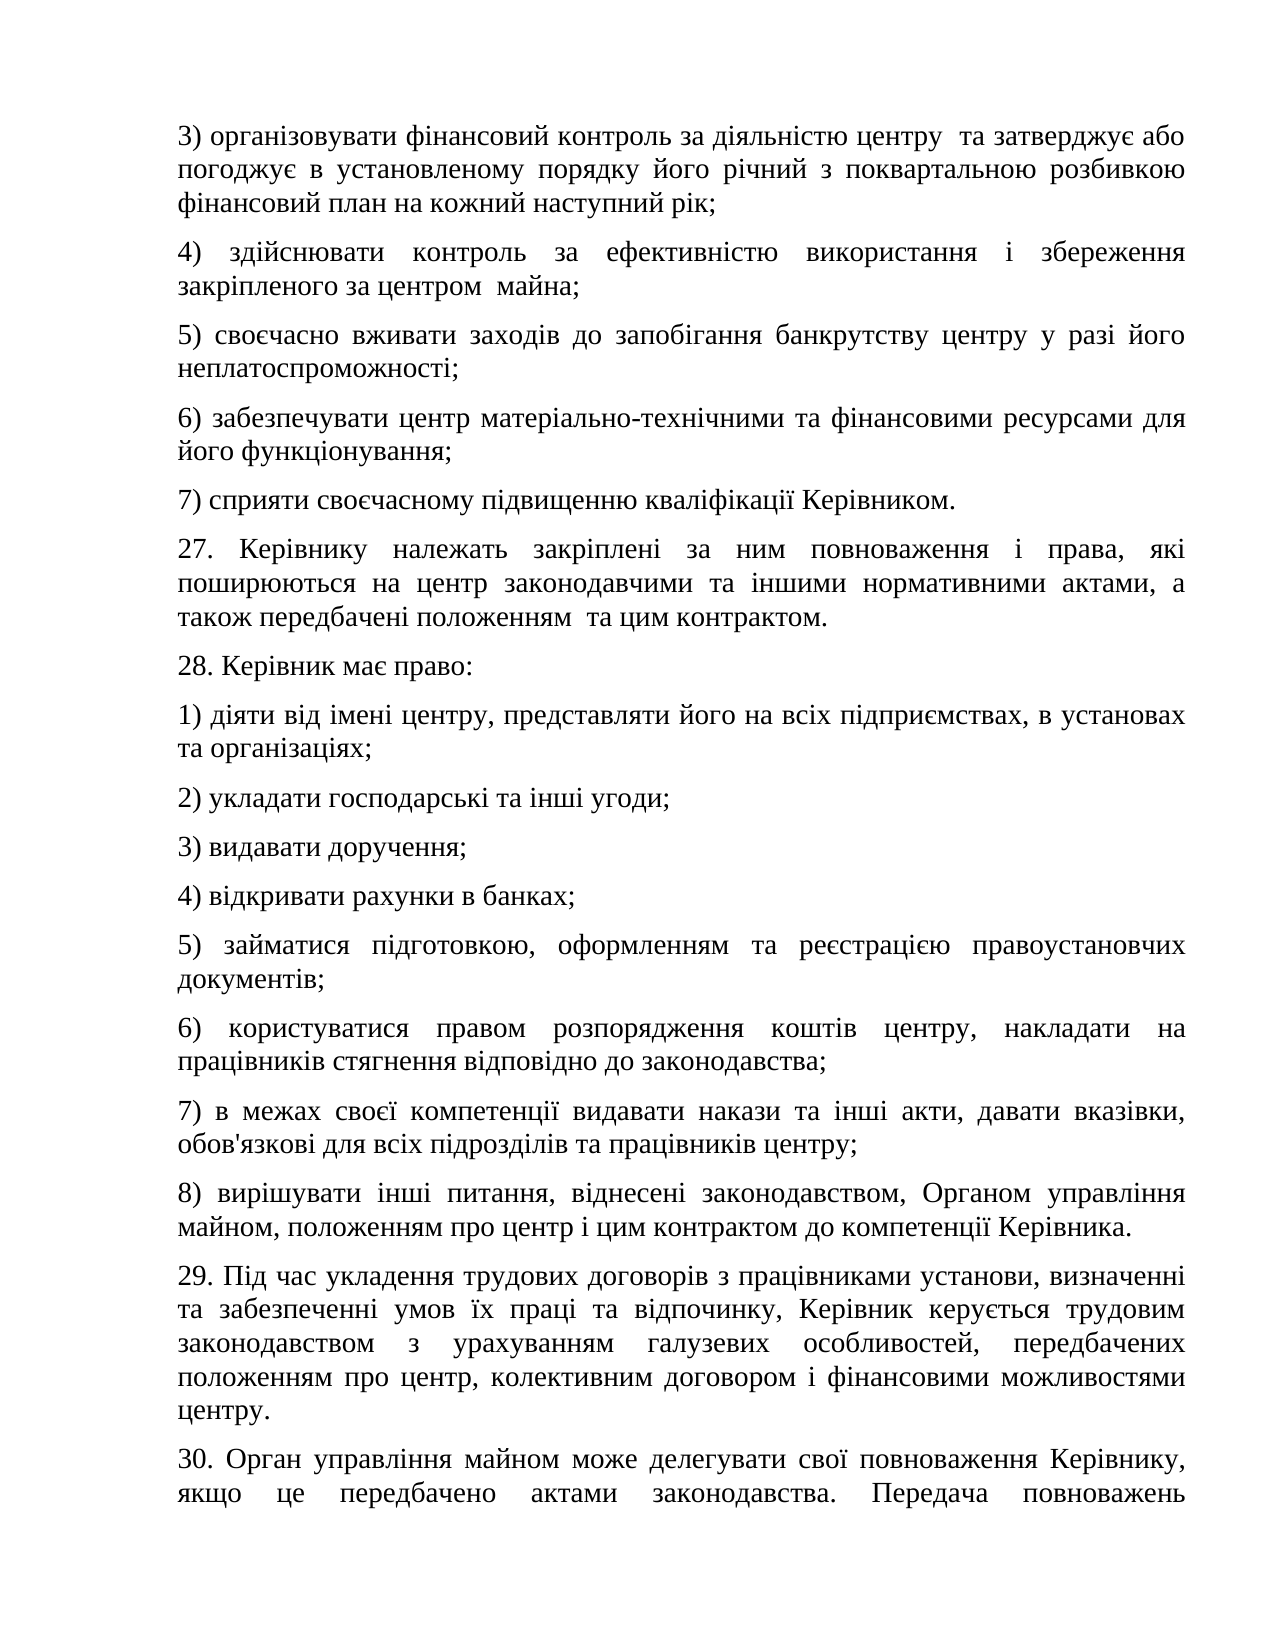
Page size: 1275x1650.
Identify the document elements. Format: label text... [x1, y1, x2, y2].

text 28. Керівник має право: [177, 648, 1186, 681]
text 29. Під час укладення трудових договорів з працівниками установи, визначенні та забезпеченні умов їх праці та відпочинку, Керівник керується трудовим законодавством з урахуванням галузевих особливостей, передбачених положенням про центр, колективним договором і фінансовими можливостями центру. [177, 1258, 1186, 1426]
text 4) здійснювати контроль за ефективністю використання і збереження закріпленого за центром майна; [177, 234, 1186, 301]
text 7) в межах своєї компетенції видавати накази та інші акти, давати вказівки, обов'язкові для всіх підрозділів та працівників центру; [177, 1093, 1186, 1160]
text 6) забезпечувати центр матеріально-технічними та фінансовими ресурсами для його функціонування; [177, 400, 1186, 467]
text 6) користуватися правом розпорядження коштів центру, накладати на працівників стягнення відповідно до законодавства; [177, 1010, 1186, 1077]
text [177, 1441, 1186, 1508]
text 4) відкривати рахунки в банках; [177, 878, 1186, 912]
text 5) своєчасно вживати заходів до запобігання банкрутству центру у разі його неплатоспроможності; [177, 317, 1186, 384]
text 1) діяти від імені центру, представляти його на всіх підприємствах, в установах та організаціях; [177, 697, 1186, 764]
text 2) укладати господарські та інші угоди; [177, 780, 1186, 813]
text 8) вирішувати інші питання, віднесені законодавством, Органом управління майном, положенням про центр і цим контрактом до компетенції Керівника. [177, 1175, 1186, 1242]
text 27. Керівнику належать закріплені за ним повноваження і права, які поширюються на центр законодавчими та іншими нормативними актами, а також передбачені положенням та цим контрактом. [177, 532, 1186, 632]
text 5) займатися підготовкою, оформленням та реєстрацією правоустановчих документів; [177, 927, 1186, 994]
text 3) організовувати фінансовий контроль за діяльністю центру та затверджує або погоджує в установленому порядку його річний з поквартальною розбивкою фінансовий план на кожний наступний рік; [177, 118, 1186, 219]
text 7) сприяти своєчасному підвищенню кваліфікації Керівником. [177, 482, 1186, 516]
text 3) видавати доручення; [177, 829, 1186, 862]
